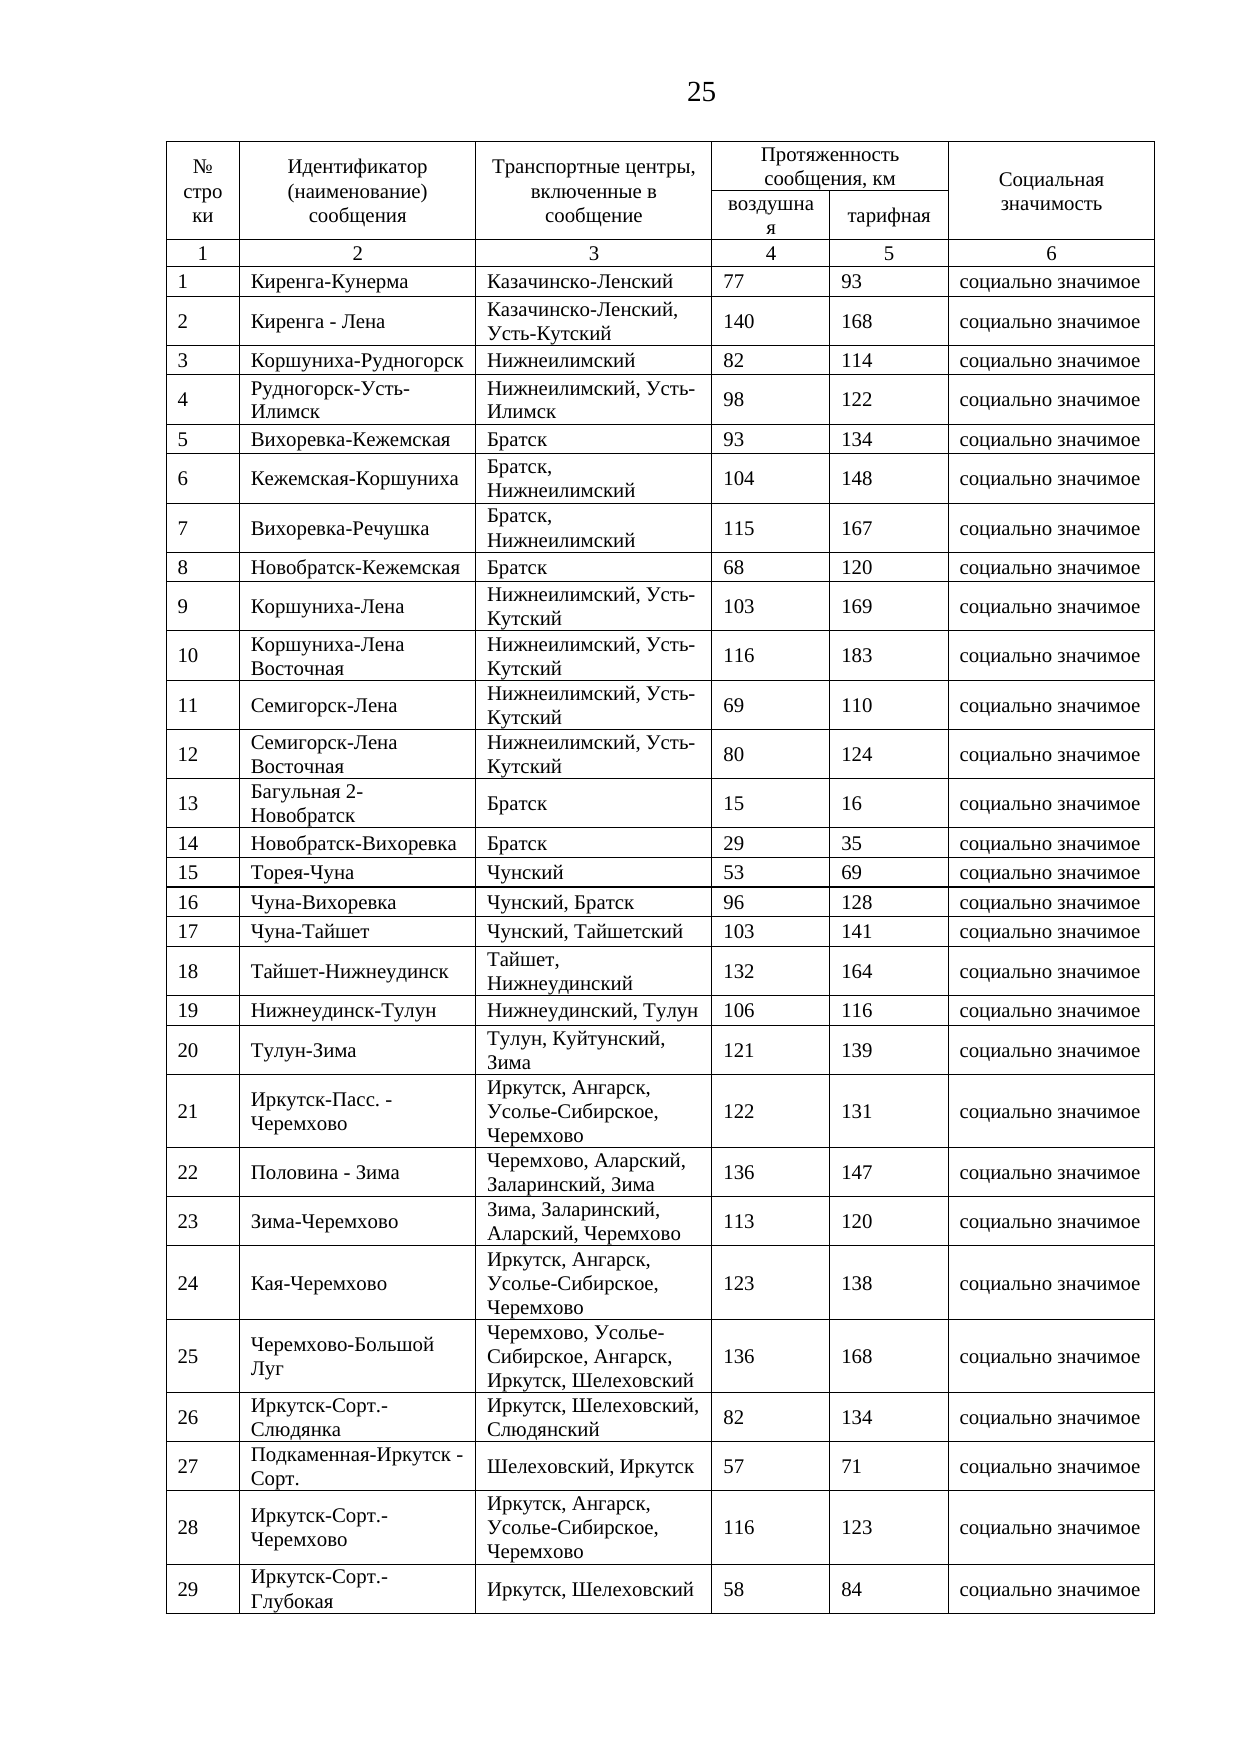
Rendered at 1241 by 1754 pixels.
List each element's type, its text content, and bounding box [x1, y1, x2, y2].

table_cell 168 [830, 1320, 948, 1392]
table_cell Киренга-Кунерма [240, 267, 475, 296]
table_cell 82 [712, 1393, 829, 1441]
table_header № стро ки [167, 142, 239, 239]
table_cell социально значимое [949, 1442, 1154, 1490]
table_cell 22 [167, 1148, 239, 1196]
table_cell Коршуниха-Лена [240, 582, 475, 630]
table_cell Иркутск-Сорт.-Глубокая [240, 1565, 475, 1613]
table_cell социально значимое [949, 1320, 1154, 1392]
table_cell 122 [830, 375, 948, 423]
table_cell социально значимое [949, 947, 1154, 995]
table_cell Тайшет, Нижнеудинский [476, 947, 711, 995]
table_cell Братск [476, 425, 711, 453]
table_cell социально значимое [949, 267, 1154, 296]
table_cell Чуна-Тайшет [240, 917, 475, 946]
table_header Социальная значимость [949, 142, 1154, 239]
table_cell Нижнеилимский, Усть-Кутский [476, 730, 711, 778]
table_cell 183 [830, 631, 948, 679]
table_cell 141 [830, 917, 948, 946]
table_cell 1 [167, 267, 239, 296]
table_cell Тулун, Куйтунский, Зима [476, 1026, 711, 1074]
table_cell 123 [830, 1491, 948, 1563]
table_header Идентификатор (наименование) сообщения [240, 142, 475, 239]
table_cell 110 [830, 681, 948, 729]
table_cell социально значимое [949, 346, 1154, 374]
table_cell 20 [167, 1026, 239, 1074]
table_cell социально значимое [949, 553, 1154, 581]
table_cell Чунский, Тайшетский [476, 917, 711, 946]
table_cell 106 [712, 996, 829, 1025]
table_cell 7 [167, 504, 239, 552]
table_cell Новобратск-Кежемская [240, 553, 475, 581]
table_cell Черемхово-Большой Луг [240, 1320, 475, 1392]
table_cell 2 [240, 240, 475, 266]
table_cell воздушная [712, 191, 829, 239]
table_cell Братск [476, 553, 711, 581]
table_cell 136 [712, 1320, 829, 1392]
table_cell 11 [167, 681, 239, 729]
table_cell 1 [167, 240, 239, 266]
table_cell Казачинско-Ленский, Усть-Кутский [476, 297, 711, 345]
table_cell 121 [712, 1026, 829, 1074]
table_cell 17 [167, 917, 239, 946]
table_cell тарифная [830, 191, 948, 239]
table_cell Торея-Чуна [240, 858, 475, 886]
table_cell 6 [167, 454, 239, 502]
table_cell 138 [830, 1246, 948, 1319]
table_cell 68 [712, 553, 829, 581]
table_cell социально значимое [949, 1565, 1154, 1613]
table_cell 168 [830, 297, 948, 345]
table_cell социально значимое [949, 888, 1154, 916]
table_cell Коршуниха-Лена Восточная [240, 631, 475, 679]
table_cell Чунский [476, 858, 711, 886]
table_cell социально значимое [949, 1491, 1154, 1563]
table_cell 103 [712, 582, 829, 630]
table_cell 124 [830, 730, 948, 778]
table_cell 84 [830, 1565, 948, 1613]
table_cell 29 [167, 1565, 239, 1613]
table_cell 6 [949, 240, 1154, 266]
table_cell Подкаменная-Иркутск - Сорт. [240, 1442, 475, 1490]
table_cell 12 [167, 730, 239, 778]
table_cell 19 [167, 996, 239, 1025]
table_cell социально значимое [949, 996, 1154, 1025]
table_cell 98 [712, 375, 829, 423]
table_cell социально значимое [949, 917, 1154, 946]
table_cell 16 [167, 888, 239, 916]
table_cell 128 [830, 888, 948, 916]
table_cell социально значимое [949, 681, 1154, 729]
table_cell 3 [167, 346, 239, 374]
table_cell Кежемская-Коршуниха [240, 454, 475, 502]
table_cell социально значимое [949, 779, 1154, 827]
table_cell Тулун-Зима [240, 1026, 475, 1074]
table_cell социально значимое [949, 582, 1154, 630]
table_cell социально значимое [949, 1026, 1154, 1074]
table_cell 104 [712, 454, 829, 502]
table_cell Киренга - Лена [240, 297, 475, 345]
table_cell 103 [712, 917, 829, 946]
table_cell Половина - Зима [240, 1148, 475, 1196]
table_cell 115 [712, 504, 829, 552]
table_cell 134 [830, 425, 948, 453]
table_cell 69 [712, 681, 829, 729]
table_cell Нижнеилимский, Усть-Илимск [476, 375, 711, 423]
table_cell Нижнеилимский [476, 346, 711, 374]
table_cell 96 [712, 888, 829, 916]
table_cell 167 [830, 504, 948, 552]
table_cell 2 [167, 297, 239, 345]
table_cell Коршуниха-Рудногорск [240, 346, 475, 374]
table_cell Зима-Черемхово [240, 1197, 475, 1245]
table_cell 29 [712, 828, 829, 857]
table_cell Зима, Заларинский, Аларский, Черемхово [476, 1197, 711, 1245]
table_cell социально значимое [949, 1197, 1154, 1245]
table_cell 5 [167, 425, 239, 453]
table_cell 93 [712, 425, 829, 453]
table_cell 4 [712, 240, 829, 266]
table_cell Братск, Нижнеилимский [476, 504, 711, 552]
table_cell 57 [712, 1442, 829, 1490]
table_cell 93 [830, 267, 948, 296]
table_cell социально значимое [949, 1246, 1154, 1319]
table_cell Нижнеилимский, Усть-Кутский [476, 681, 711, 729]
table_cell Тайшет-Нижнеудинск [240, 947, 475, 995]
table_cell социально значимое [949, 375, 1154, 423]
table_cell Иркутск, Ангарск, Усолье-Сибирское, Черемхово [476, 1246, 711, 1319]
table_cell Чунский, Братск [476, 888, 711, 916]
table_cell Вихоревка-Речушка [240, 504, 475, 552]
table_cell 116 [830, 996, 948, 1025]
table_cell Братск, Нижнеилимский [476, 454, 711, 502]
table_cell 120 [830, 553, 948, 581]
table_cell 71 [830, 1442, 948, 1490]
table_cell Братск [476, 828, 711, 857]
table_cell Кая-Черемхово [240, 1246, 475, 1319]
table_cell 28 [167, 1491, 239, 1563]
table_cell 131 [830, 1075, 948, 1147]
table_cell 69 [830, 858, 948, 886]
table_cell 80 [712, 730, 829, 778]
table_cell социально значимое [949, 828, 1154, 857]
table_cell социально значимое [949, 504, 1154, 552]
table_cell 116 [712, 631, 829, 679]
table_cell 16 [830, 779, 948, 827]
table_cell 3 [476, 240, 711, 266]
table_cell социально значимое [949, 425, 1154, 453]
table_cell Иркутск, Ангарск, Усолье-Сибирское, Черемхово [476, 1491, 711, 1563]
table_cell Шелеховский, Иркутск [476, 1442, 711, 1490]
table_cell 5 [830, 240, 948, 266]
table_cell социально значимое [949, 1393, 1154, 1441]
table_cell 27 [167, 1442, 239, 1490]
table_cell Иркутск, Ангарск, Усолье-Сибирское, Черемхово [476, 1075, 711, 1147]
table_cell 21 [167, 1075, 239, 1147]
table_cell Черемхово, Усолье-Сибирское, Ангарск, Иркутск, Шелеховский [476, 1320, 711, 1392]
table_cell Нижнеудинский, Тулун [476, 996, 711, 1025]
table_cell 140 [712, 297, 829, 345]
table_cell Нижнеилимский, Усть-Кутский [476, 582, 711, 630]
table_cell 58 [712, 1565, 829, 1613]
table_cell 169 [830, 582, 948, 630]
table_cell Чуна-Вихоревка [240, 888, 475, 916]
table_cell 132 [712, 947, 829, 995]
table_cell Новобратск-Вихоревка [240, 828, 475, 857]
table_cell 4 [167, 375, 239, 423]
table_cell 147 [830, 1148, 948, 1196]
table_cell 9 [167, 582, 239, 630]
table_cell 139 [830, 1026, 948, 1074]
table_cell 148 [830, 454, 948, 502]
table_cell социально значимое [949, 1075, 1154, 1147]
table_cell социально значимое [949, 1148, 1154, 1196]
table_cell 15 [167, 858, 239, 886]
table_cell социально значимое [949, 631, 1154, 679]
table_cell 13 [167, 779, 239, 827]
table_cell 116 [712, 1491, 829, 1563]
table_cell Иркутск-Сорт.-Слюдянка [240, 1393, 475, 1441]
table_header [476, 142, 711, 239]
table_cell 77 [712, 267, 829, 296]
table_cell 23 [167, 1197, 239, 1245]
table_cell Семигорск-Лена Восточная [240, 730, 475, 778]
table_cell 113 [712, 1197, 829, 1245]
table_cell Казачинско-Ленский [476, 267, 711, 296]
table_cell 35 [830, 828, 948, 857]
table_cell Братск [476, 779, 711, 827]
table_cell 123 [712, 1246, 829, 1319]
table_cell 24 [167, 1246, 239, 1319]
table_cell Рудногорск-Усть-Илимск [240, 375, 475, 423]
table_cell Иркутск, Шелеховский [476, 1565, 711, 1613]
table_cell 136 [712, 1148, 829, 1196]
table_cell 120 [830, 1197, 948, 1245]
table_cell социально значимое [949, 454, 1154, 502]
table_cell Багульная 2- Новобратск [240, 779, 475, 827]
table_cell 25 [167, 1320, 239, 1392]
table_cell 18 [167, 947, 239, 995]
table_cell Нижнеилимский, Усть-Кутский [476, 631, 711, 679]
table_cell 14 [167, 828, 239, 857]
table_cell 134 [830, 1393, 948, 1441]
table_cell Вихоревка-Кежемская [240, 425, 475, 453]
table_cell 15 [712, 779, 829, 827]
table_header Протяженность сообщения, км [712, 142, 948, 190]
table_cell Иркутск-Пасс. - Черемхово [240, 1075, 475, 1147]
table_cell Семигорск-Лена [240, 681, 475, 729]
table_cell социально значимое [949, 730, 1154, 778]
table_cell социально значимое [949, 297, 1154, 345]
table_cell 82 [712, 346, 829, 374]
table_cell 53 [712, 858, 829, 886]
table_cell 10 [167, 631, 239, 679]
table_cell 114 [830, 346, 948, 374]
table_cell Нижнеудинск-Тулун [240, 996, 475, 1025]
table_cell Черемхово, Аларский, Заларинский, Зима [476, 1148, 711, 1196]
table_cell 122 [712, 1075, 829, 1147]
table_cell 8 [167, 553, 239, 581]
table_cell 26 [167, 1393, 239, 1441]
table_cell Иркутск, Шелеховский, Слюдянский [476, 1393, 711, 1441]
table_cell Иркутск-Сорт.-Черемхово [240, 1491, 475, 1563]
table_cell 164 [830, 947, 948, 995]
table_cell социально значимое [949, 858, 1154, 886]
